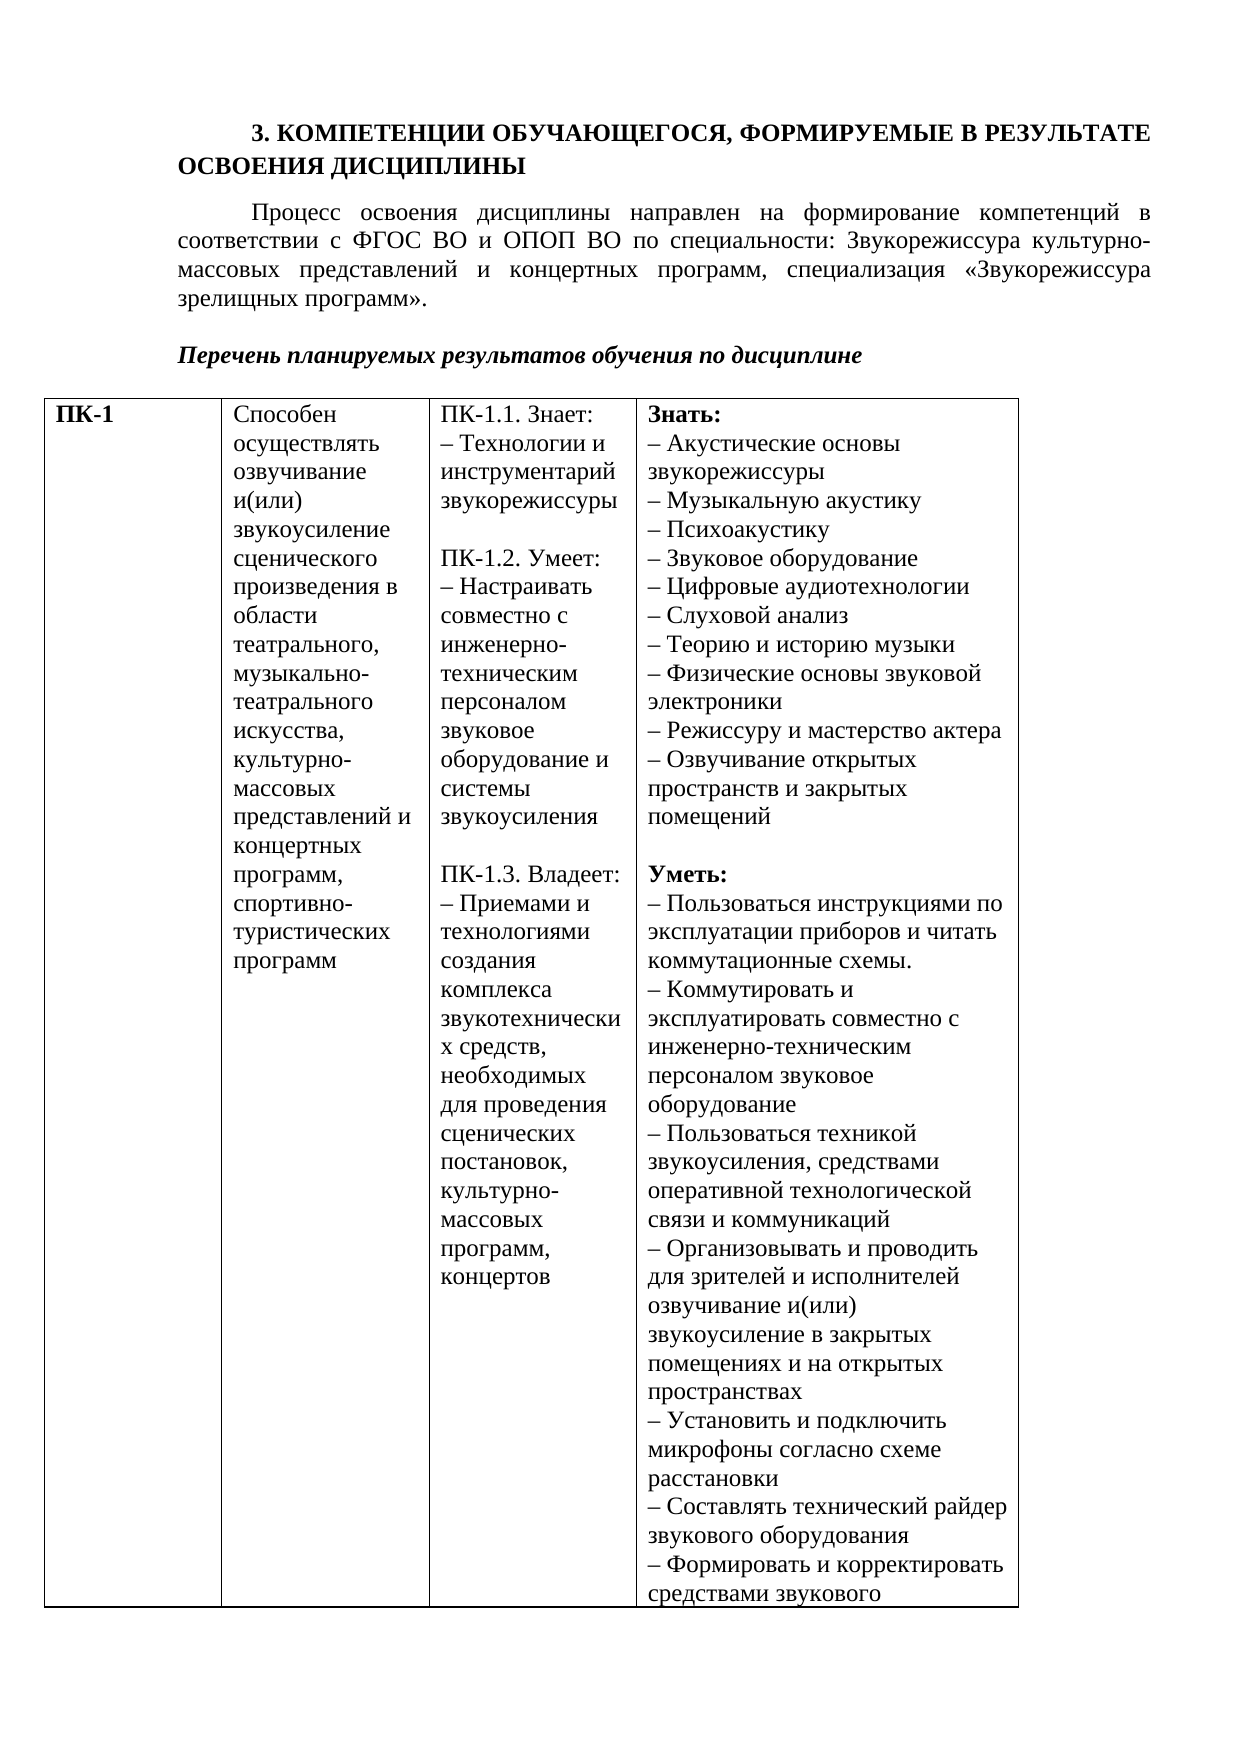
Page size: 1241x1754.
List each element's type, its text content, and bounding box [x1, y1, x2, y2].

text 3. КОМПЕТЕНЦИИ ОБУЧАЮЩЕГОСЯ, ФОРМИРУЕМЫЕ В РЕЗУЛЬТАТЕ ОСВОЕНИЯ ДИСЦИПЛИНЫ [177, 118, 1152, 180]
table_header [222, 399, 429, 1606]
text Процесс освоения дисциплины направлен на формирование компетенций в соответствии с ФГОС ВО и ОПОП ВО по специальности: Звукорежиссура культурно-массовых представлений и концертных программ, специализация «Звукорежиссура зрелищных программ». [177, 197, 1152, 312]
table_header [430, 399, 636, 1606]
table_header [637, 399, 1018, 1606]
text Перечень планируемых результатов обучения по дисциплине [177, 340, 1152, 369]
table_header ПК-1 [45, 399, 221, 1606]
